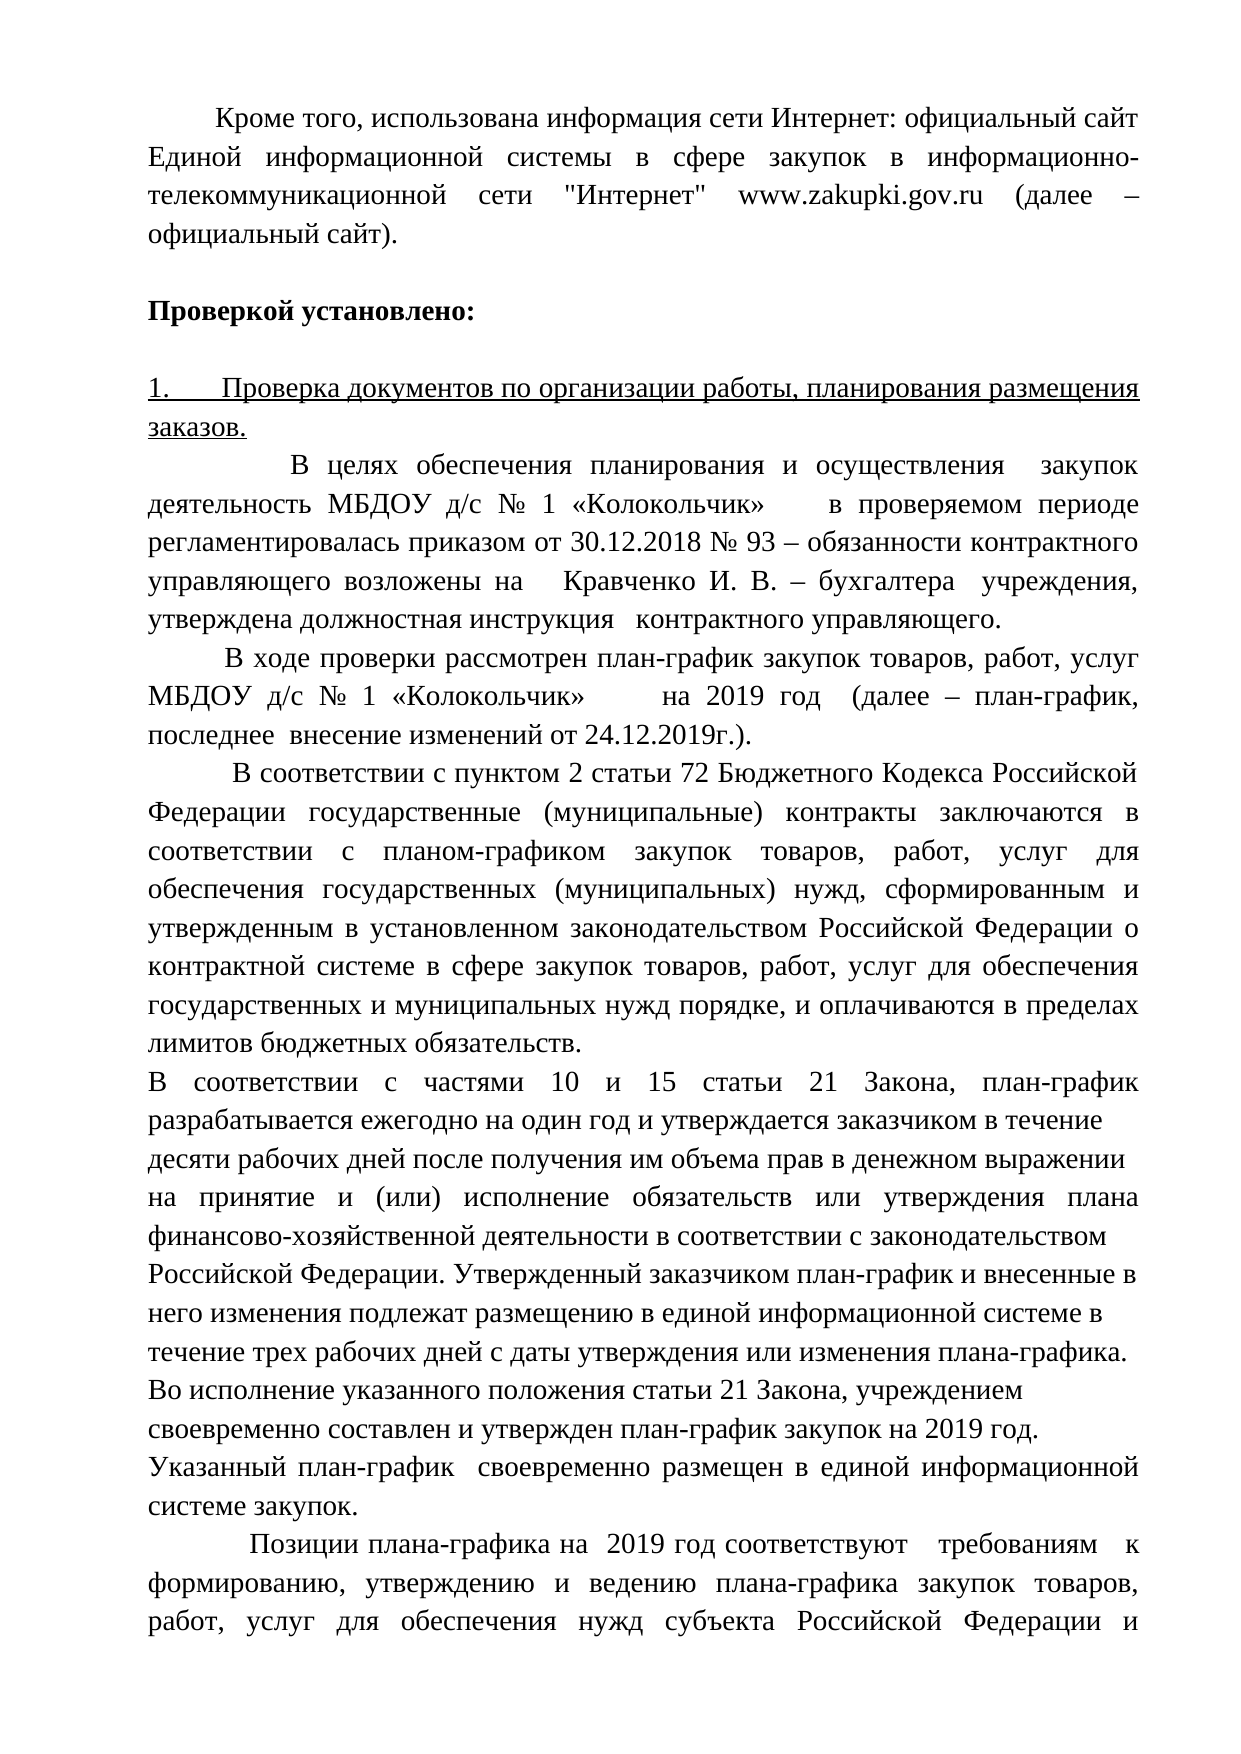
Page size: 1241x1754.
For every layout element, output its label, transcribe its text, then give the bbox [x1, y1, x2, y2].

text В соответствии с пунктом 2 статьи 72 Бюджетного Кодекса Российской Федерации государственные (муниципальные) контракты заключаются в соответствии с планом-графиком закупок товаров, работ, услуг для обеспечения государственных (муниципальных) нужд, сформированным и утвержденным в установленном законодательством Российской Федерации о контрактной системе в сфере закупок товаров, работ, услуг для обеспечения государственных и муниципальных нужд порядке, и оплачиваются в пределах лимитов бюджетных обязательств. [148, 756, 1140, 1059]
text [148, 1526, 1140, 1637]
text Российской Федерации. Утвержденный заказчиком план-график и внесенные в [148, 1257, 1140, 1290]
text на принятие и (или) исполнение обязательств или утверждения плана финансово-хозяйственной деятельности в соответствии с законодательством [148, 1179, 1140, 1252]
text десяти рабочих дней после получения им объема прав в денежном выражении [148, 1141, 1140, 1174]
text В целях обеспечения планирования и осуществления закупок деятельность МБДОУ д/с № 1 «Колокольчик» в проверяемом периоде регламентировалась приказом от 30.12.2018 № 93 – обязанности контрактного управляющего возложены на Кравченко И. В. – бухгалтера учреждения, утверждена должностная инструкция контрактного управляющего. [148, 447, 1140, 635]
text него изменения подлежат размещению в единой информационной системе в [148, 1295, 1140, 1329]
text своевременно составлен и утвержден план-график закупок на 2019 год. [148, 1411, 1140, 1444]
text В соответствии с частями 10 и 15 статьи 21 Закона, план-график разрабатывается ежегодно на один год и утверждается заказчиком в течение [148, 1064, 1140, 1136]
text 1. Проверка документов по организации работы, планирования размещения заказов. [148, 370, 1140, 399]
text течение трех рабочих дней с даты утверждения или изменения плана-графика. [148, 1334, 1140, 1367]
text Указанный план-график своевременно размещен в единой информационной системе закупок. [148, 1449, 1140, 1521]
text Во исполнение указанного положения статьи 21 Закона, учреждением [148, 1372, 1140, 1406]
text Кроме того, использована информация сети Интернет: официальный сайт Единой информационной системы в сфере закупок в информационно-телекоммуникационной сети "Интернет" www.zakupki.gov.ru (далее – официальный сайт). [148, 100, 1140, 249]
text 1. Проверка документов по организации работы, планирования размещения заказов. [148, 401, 1140, 442]
text В ходе проверки рассмотрен план-график закупок товаров, работ, услуг МБДОУ д/с № 1 «Колокольчик» на 2019 год (далее – план-график, последнее внесение изменений от 24.12.2019г.). [148, 640, 1140, 751]
text Проверкой установлено: [148, 293, 1140, 327]
